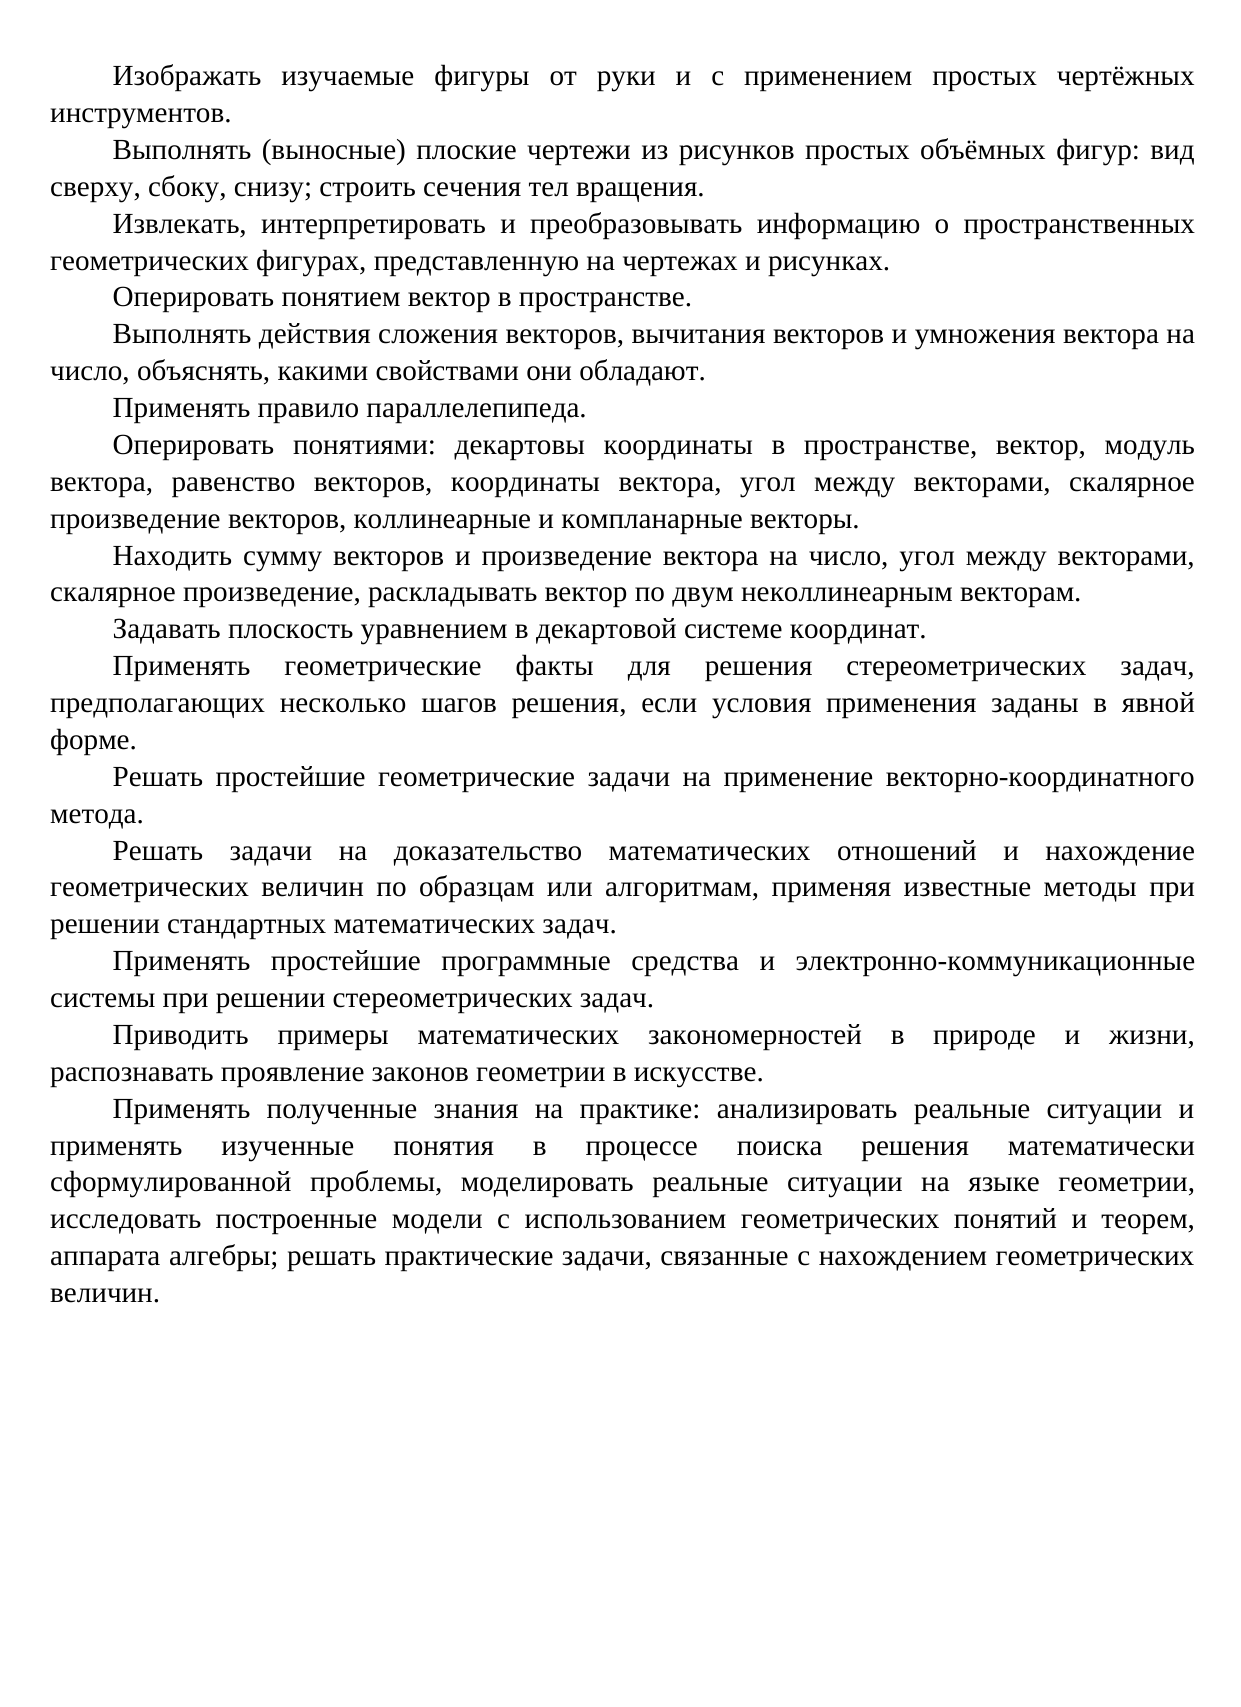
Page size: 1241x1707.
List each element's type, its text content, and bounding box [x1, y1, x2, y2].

text Применять правило параллелепипеда. [50, 390, 1196, 424]
text Приводить примеры математических закономерностей в природе и жизни, распознавать проявление законов геометрии в искусстве. [50, 1017, 1196, 1087]
text Изображать изучаемые фигуры от руки и с применением простых чертёжных инструментов. [50, 58, 1196, 129]
text Решать задачи на доказательство математических отношений и нахождение геометрических величин по образцам или алгоритмам, применяя известные методы при решении стандартных математических задач. [50, 833, 1196, 940]
text Выполнять (выносные) плоские чертежи из рисунков простых объёмных фигур: вид сверху, сбоку, снизу; строить сечения тел вращения. [50, 132, 1196, 202]
text Задавать плоскость уравнением в декартовой системе координат. [50, 611, 1196, 645]
text Оперировать понятием вектор в пространстве. [50, 279, 1196, 313]
text Оперировать понятиями: декартовы координаты в пространстве, вектор, модуль вектора, равенство векторов, координаты вектора, угол между векторами, скалярное произведение векторов, коллинеарные и компланарные векторы. [50, 427, 1196, 534]
text Применять полученные знания на практике: анализировать реальные ситуации и применять изученные понятия в процессе поиска решения математически сформулированной проблемы, моделировать реальные ситуации на языке геометрии, исследовать построенные модели с использованием геометрических понятий и теорем, аппарата алгебры; решать практические задачи, связанные с нахождением геометрических величин. [50, 1091, 1196, 1309]
text Применять простейшие программные средства и электронно-коммуникационные системы при решении стереометрических задач. [50, 943, 1196, 1014]
text Выполнять действия сложения векторов, вычитания векторов и умножения вектора на число, объяснять, какими свойствами они обладают. [50, 316, 1196, 387]
text Находить сумму векторов и произведение вектора на число, угол между векторами, скалярное произведение, раскладывать вектор по двум неколлинеарным векторам. [50, 538, 1196, 608]
text Извлекать, интерпретировать и преобразовывать информацию о пространственных геометрических фигурах, представленную на чертежах и рисунках. [50, 206, 1196, 276]
text Применять геометрические факты для решения стереометрических задач, предполагающих несколько шагов решения, если условия применения заданы в явной форме. [50, 648, 1196, 756]
text Решать простейшие геометрические задачи на применение векторно-координатного метода. [50, 759, 1196, 829]
